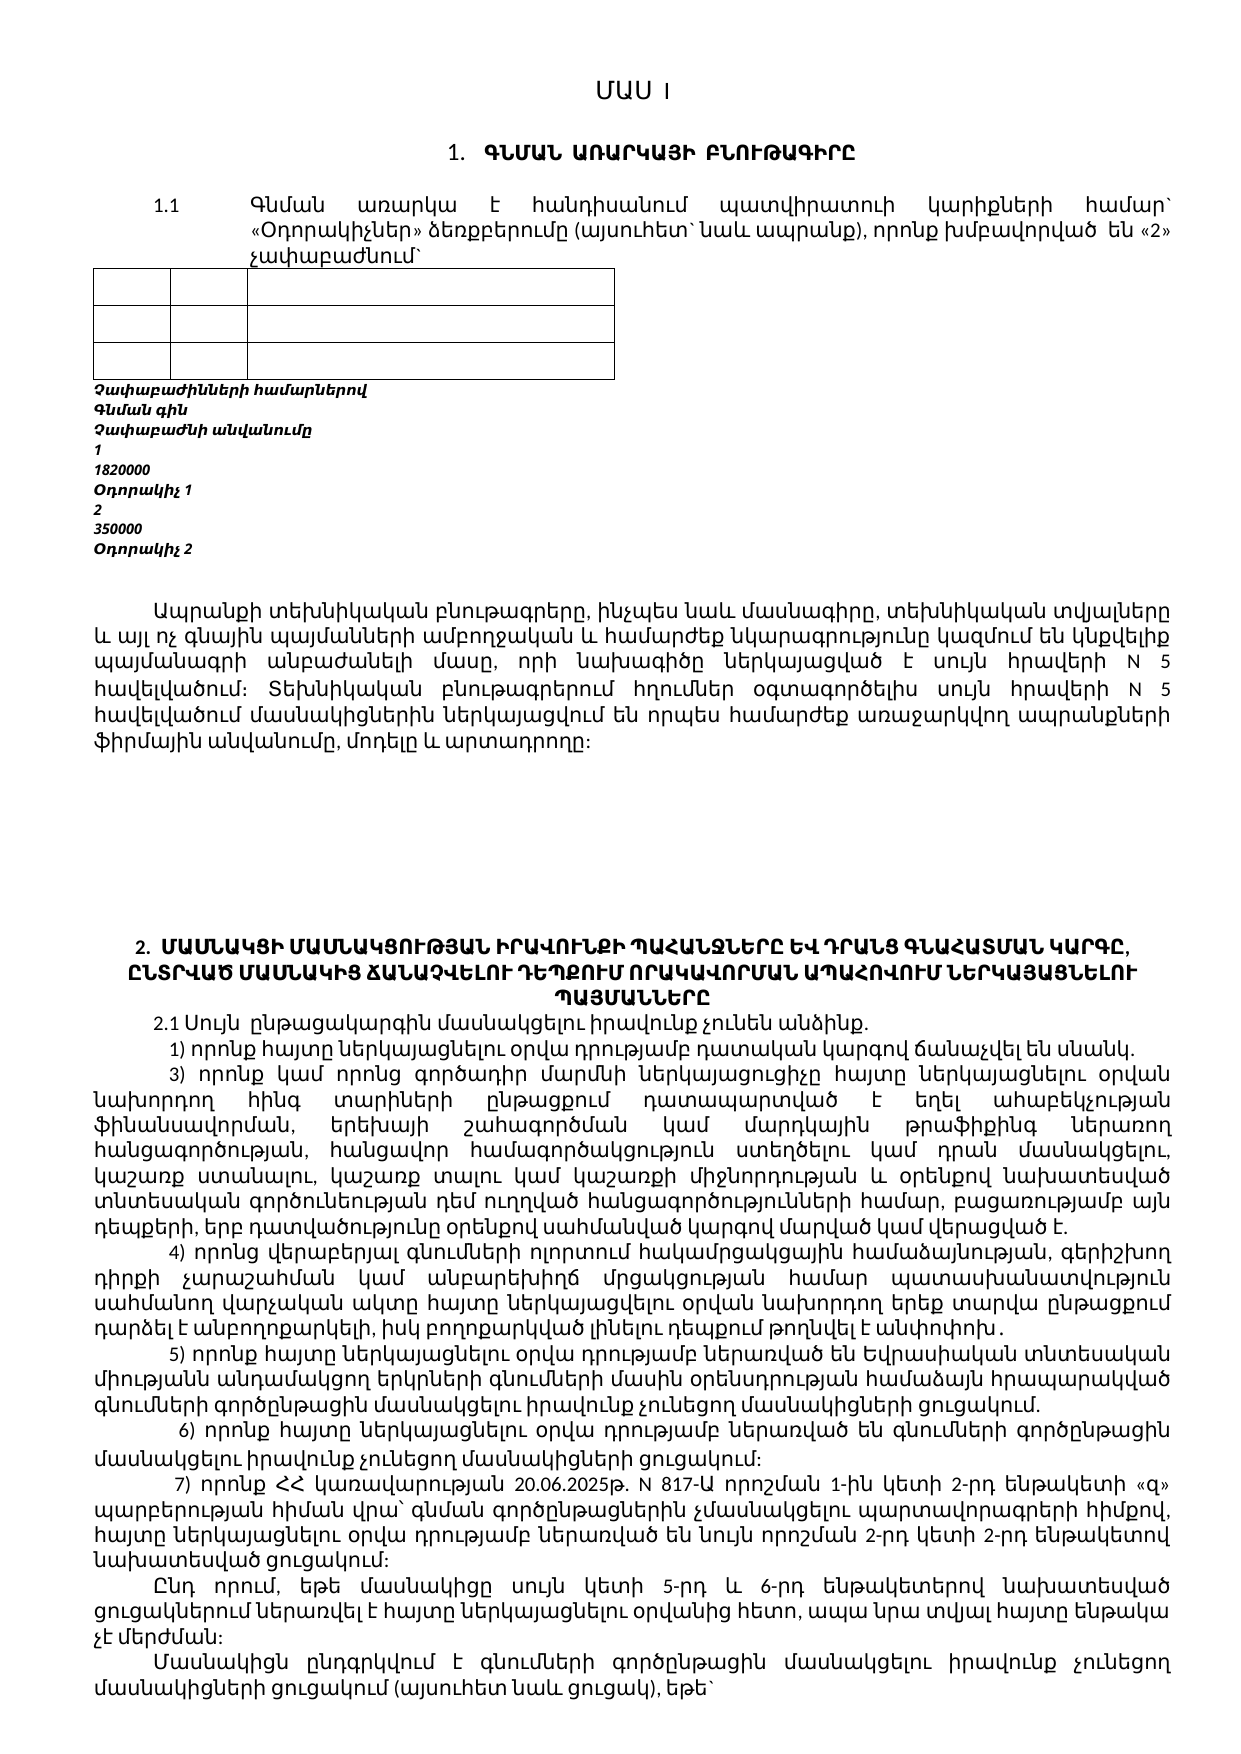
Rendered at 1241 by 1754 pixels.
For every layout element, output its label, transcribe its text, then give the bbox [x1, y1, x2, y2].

subtitle Գնման առարկա է հանդիսանում պատվիրատուի կարիքների համար` «Օդորակիչներ» ձեռքբերումը (այսուհետ` նաև ապրանք), որոնք խմբավորված են «2» չափաբաժնում` [153, 192, 1171, 268]
text 2. ՄԱՍՆԱԿՑԻ ՄԱՍՆԱԿՑՈՒԹՅԱՆ ԻՐԱՎՈՒՆՔԻ ՊԱՀԱՆՋՆԵՐԸ ԵՎ ԴՐԱՆՑ ԳՆԱՀԱՏՄԱՆ ԿԱՐԳԸ, ԸՆՏՐՎԱԾ ՄԱՍՆԱԿԻՑ ՃԱՆԱՉՎԵԼՈՒ ԴԵՊՔՈՒՄ ՈՐԱԿԱՎՈՐՄԱՆ ԱՊԱՀՈՎՈՒՄ ՆԵՐԿԱՅԱՑՆԵԼՈՒ ՊԱՅՄԱՆՆԵՐԸ [94, 934, 1171, 1011]
list ԳՆՄԱՆ ԱՌԱՐԿԱՅԻ ԲՆՈՒԹԱԳԻՐԸ [131, 136, 1171, 167]
text 7) որոնք ՀՀ կառավարության 20.06.2025թ. N 817-Ա որոշման 1-ին կետի 2-րդ ենթակետի «զ» պարբերության հիման վրա՝ գնման գործընթացներին չմասնակցելու պարտավորագրերի հիմքով, հայտը ներկայացնելու օրվա դրությամբ ներառված են նույն որոշման 2-րդ կետի 2-րդ ենթակետով նախատեսված ցուցակում: [94, 1471, 1171, 1573]
text Մասնակիցն ընդգրկվում է գնումների գործընթացին մասնակցելու իրավունք չունեցող մասնակիցների ցուցակում (այսուհետ նաև ցուցակ), եթե` [94, 1649, 1171, 1700]
text 2.1 Սույն ընթացակարգին մասնակցելու իրավունք չունեն անձինք. [94, 1011, 1171, 1036]
text ՄԱՍ I [94, 75, 1171, 106]
text 3) որոնք կամ որոնց գործադիր մարմնի ներկայացուցիչը հայտը ներկայացնելու օրվան նախորդող հինգ տարիների ընթացքում դատապարտված է եղել ահաբեկչության ֆինանսավորման, երեխայի շահագործման կամ մարդկային թրաֆիքինգ ներառող հանցագործության, հանցավոր համագործակցություն ստեղծելու կամ դրան մասնակցելու, կաշառք ստանալու, կաշառք տալու կամ կաշառքի միջնորդության և օրենքով նախատեսված տնտեսական գործունեության դեմ ուղղված հանցագործությունների համար, բացառությամբ այն դեպքերի, երբ դատվածությունը օրենքով սահմանված կարգով մարված կամ վերացված է. [94, 1061, 1171, 1239]
text Ապրանքի տեխնիկական բնութագրերը, ինչպես նաև մասնագիրը, տեխնիկական տվյալները և այլ ոչ գնային պայմանների ամբողջական և համարժեք նկարագրությունը կազմում են կնքվելիք պայմանագրի անբաժանելի մասը, որի նախագիծը ներկայացված է սույն հրավերի N 5 հավելվածում։ Տեխնիկական բնութագրերում հղումներ օգտագործելիս սույն հրավերի N 5 հավելվածում մասնակիցներին ներկայացվում են որպես համարժեք առաջարկվող ապրանքների ֆիրմային անվանումը, մոդելը և արտադրողը: [94, 598, 1171, 753]
text 4) որոնց վերաբերյալ գնումների ոլորտում հակամրցակցային համաձայնության, գերիշխող դիրքի չարաշահման կամ անբարեխիղճ մրցակցության համար պատասխանատվություն սահմանող վարչական ակտը հայտը ներկայացվելու օրվան նախորդող երեք տարվա ընթացքում դարձել է անբողոքարկելի, իսկ բողոքարկված լինելու դեպքում թողնվել է անփոփոխ․ [94, 1239, 1171, 1341]
text 6) որոնք հայտը ներկայացնելու օրվա դրությամբ ներառված են գնումների գործընթացին մասնակցելու իրավունք չունեցող մասնակիցների ցուցակում: [94, 1417, 1171, 1471]
text 1) որոնք հայտը ներկայացնելու օրվա դրությամբ դատական կարգով ճանաչվել են սնանկ. [94, 1036, 1171, 1061]
text 5) որոնք հայտը ներկայացնելու օրվա դրությամբ ներառված են Եվրասիական տնտեսական միությանն անդամակցող երկրների գնումների մասին օրենսդրության համաձայն հրապարակված գնումների գործընթացին մասնակցելու իրավունք չունեցող մասնակիցների ցուցակում. [94, 1341, 1171, 1417]
text Ընդ որում, եթե մասնակիցը սույն կետի 5-րդ և 6-րդ ենթակետերով նախատեսված ցուցակներում ներառվել է հայտը ներկայացնելու օրվանից հետո, ապա նրա տվյալ հայտը ենթակա չէ մերժման: [94, 1573, 1171, 1649]
